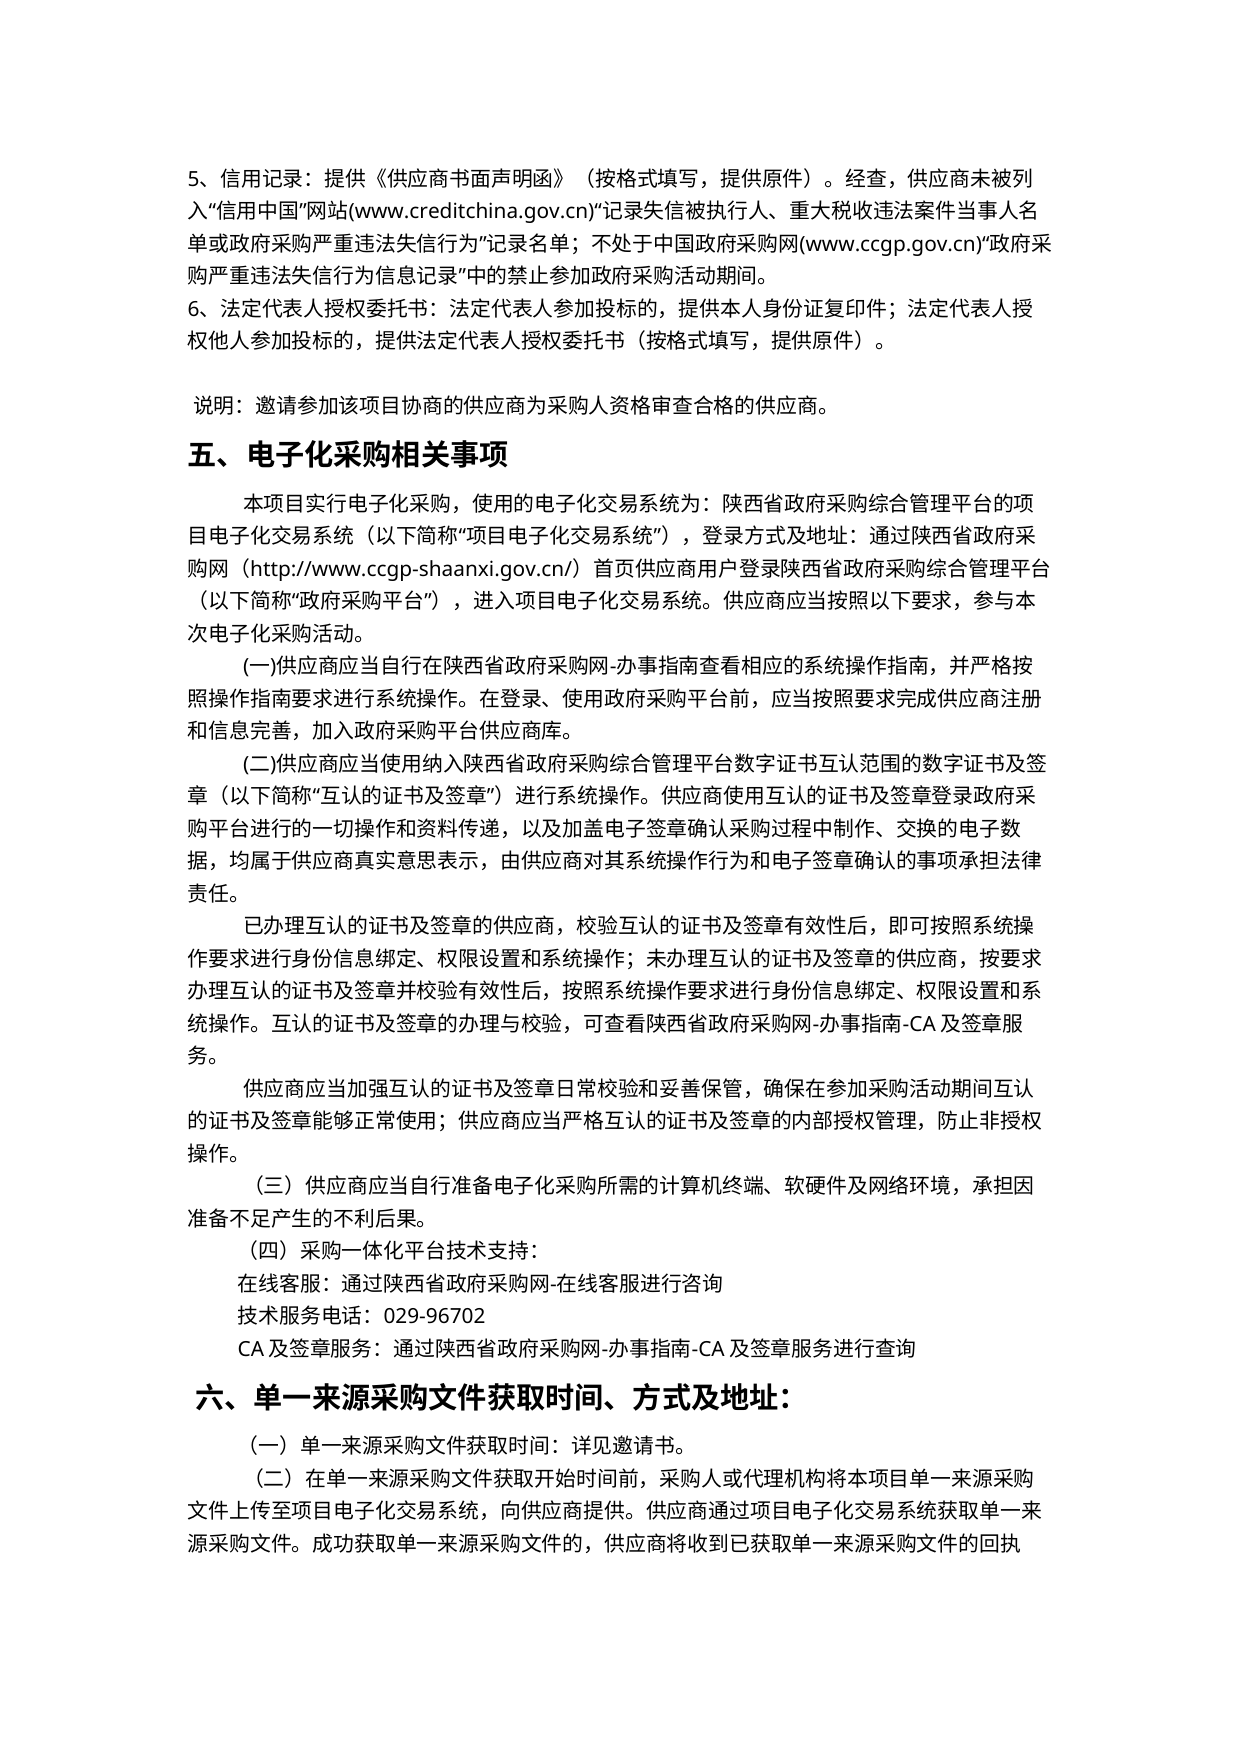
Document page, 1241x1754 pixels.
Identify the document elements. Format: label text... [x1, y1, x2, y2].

text 技术服务电话：029-96702 [187, 1299, 1053, 1332]
text 供应商应当加强互认的证书及签章日常校验和妥善保管，确保在参加采购活动期间互认的证书及签章能够正常使用；供应商应当严格互认的证书及签章的内部授权管理，防止非授权操作。 [187, 1072, 1053, 1169]
text 已办理互认的证书及签章的供应商，校验互认的证书及签章有效性后，即可按照系统操作要求进行身份信息绑定、权限设置和系统操作；未办理互认的证书及签章的供应商，按要求办理互认的证书及签章并校验有效性后，按照系统操作要求进行身份信息绑定、权限设置和系统操作。互认的证书及签章的办理与校验，可查看陕西省政府采购网-办事指南-CA及签章服务。 [187, 909, 1053, 1072]
text CA及签章服务：通过陕西省政府采购网-办事指南-CA及签章服务进行查询 [187, 1332, 1053, 1364]
text 本项目实行电子化采购，使用的电子化交易系统为：陕西省政府采购综合管理平台的项目电子化交易系统（以下简称“项目电子化交易系统”），登录方式及地址：通过陕西省政府采购网（http://www.ccgp-shaanxi.gov.cn/）首页供应商用户登录陕西省政府采购综合管理平台（以下简称“政府采购平台”），进入项目电子化交易系统。供应商应当按照以下要求，参与本次电子化采购活动。 [187, 487, 1053, 649]
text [187, 1462, 1053, 1559]
text 在线客服：通过陕西省政府采购网-在线客服进行咨询 [187, 1267, 1053, 1299]
text 6、法定代表人授权委托书：法定代表人参加投标的，提供本人身份证复印件；法定代表人授权他人参加投标的，提供法定代表人授权委托书（按格式填写，提供原件）。 [187, 292, 1053, 357]
text 五、电子化采购相关事项 [187, 422, 1053, 487]
text 5、信用记录：提供《供应商书面声明函》（按格式填写，提供原件）。经查，供应商未被列入“信用中国”网站(www.creditchina.gov.cn)“记录失信被执行人、重大税收违法案件当事人名单或政府采购严重违法失信行为”记录名单；不处于中国政府采购网(www.ccgp.gov.cn)“政府采购严重违法失信行为信息记录”中的禁止参加政府采购活动期间。 [187, 162, 1053, 292]
text (一)供应商应当自行在陕西省政府采购网-办事指南查看相应的系统操作指南，并严格按照操作指南要求进行系统操作。在登录、使用政府采购平台前，应当按照要求完成供应商注册和信息完善，加入政府采购平台供应商库。 [187, 649, 1053, 747]
text 六、单一来源采购文件获取时间、方式及地址： [187, 1364, 1053, 1429]
text 说明：邀请参加该项目协商的供应商为采购人资格审查合格的供应商。 [187, 357, 1053, 422]
text （一）单一来源采购文件获取时间：详见邀请书。 [187, 1429, 1053, 1462]
text (二)供应商应当使用纳入陕西省政府采购综合管理平台数字证书互认范围的数字证书及签章（以下简称“互认的证书及签章”）进行系统操作。供应商使用互认的证书及签章登录政府采购平台进行的一切操作和资料传递，以及加盖电子签章确认采购过程中制作、交换的电子数据，均属于供应商真实意思表示，由供应商对其系统操作行为和电子签章确认的事项承担法律责任。 [187, 747, 1053, 909]
text （四）采购一体化平台技术支持： [187, 1234, 1053, 1267]
text （三）供应商应当自行准备电子化采购所需的计算机终端、软硬件及网络环境，承担因准备不足产生的不利后果。 [187, 1169, 1053, 1234]
